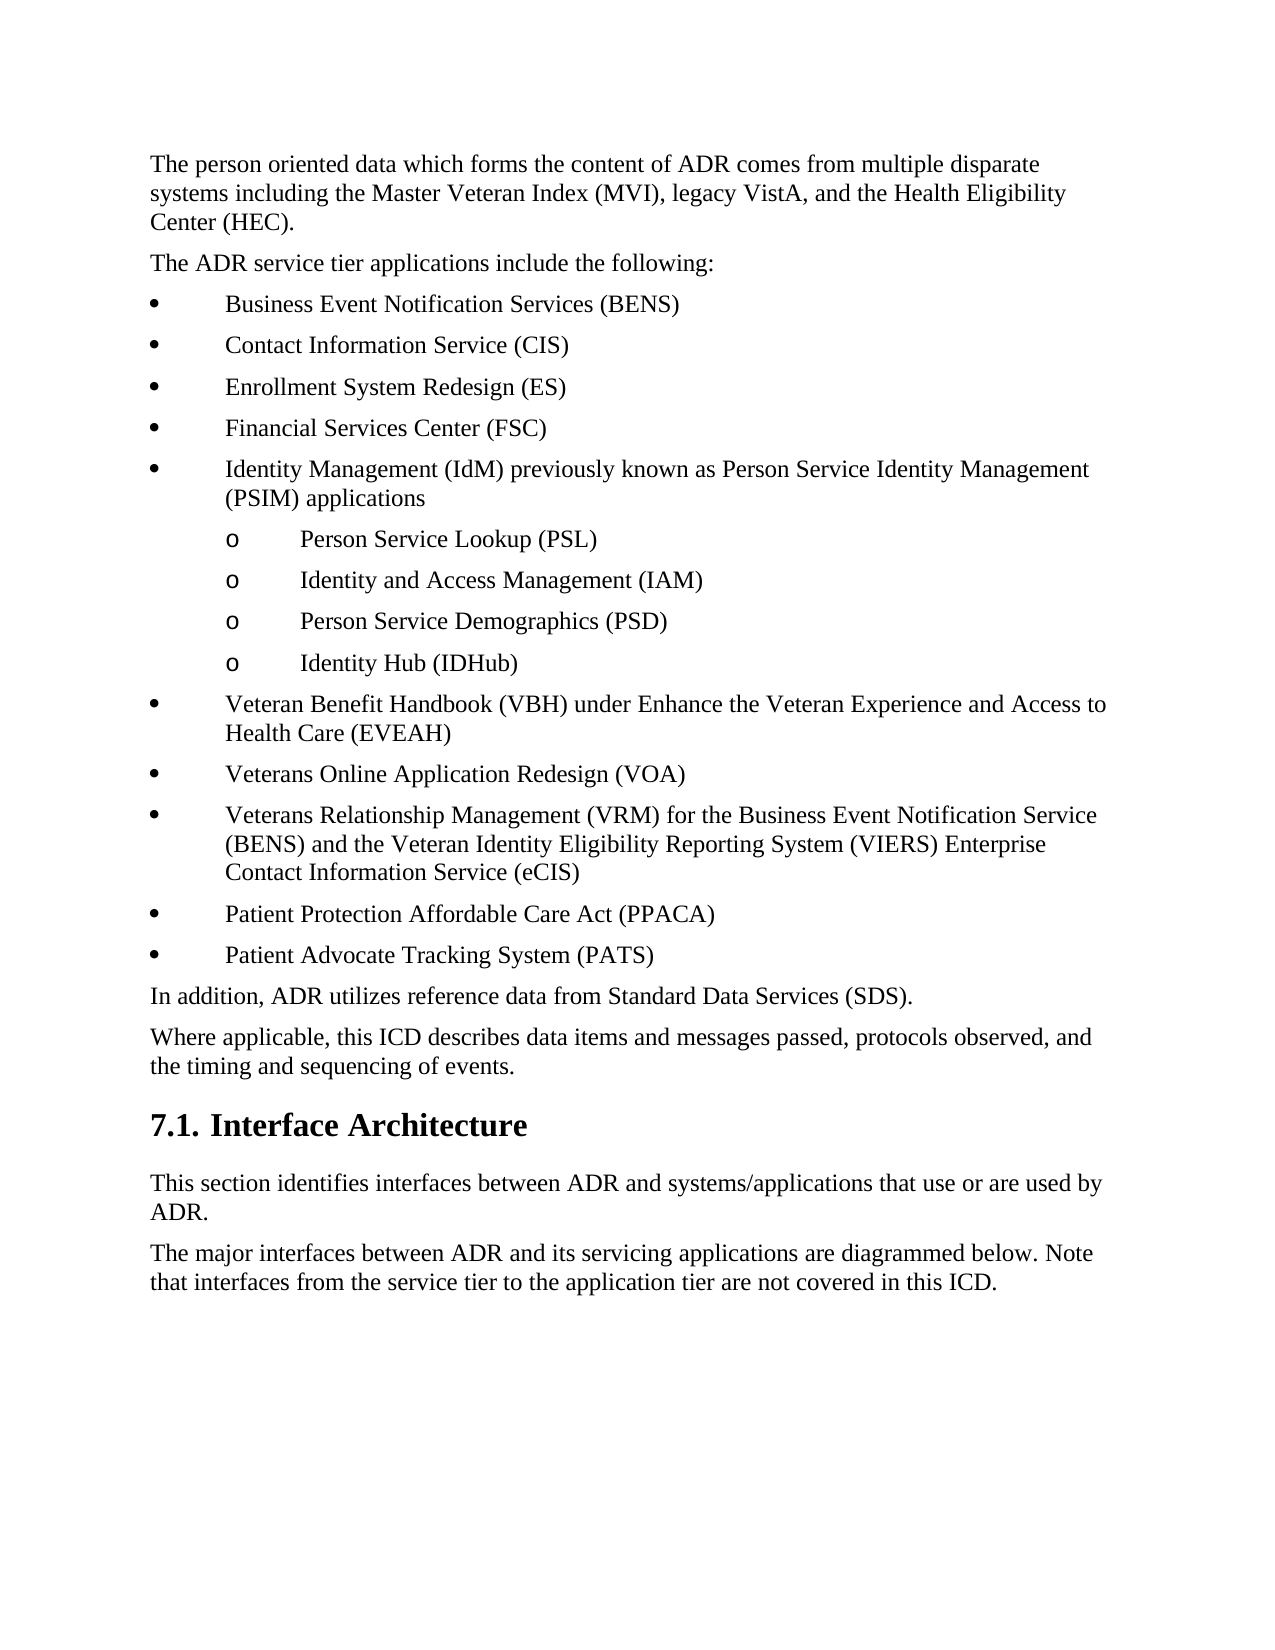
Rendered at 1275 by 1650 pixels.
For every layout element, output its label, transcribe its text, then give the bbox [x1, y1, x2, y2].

list Person Service Demographics (PSD) [225, 606, 1137, 637]
list Veterans Online Application Redesign (VOA) [150, 759, 1137, 788]
list Identity Hub (IDHub) [225, 648, 1137, 678]
text The ADR service tier applications include the following: [150, 248, 1087, 277]
list Business Event Notification Services (BENS) [150, 289, 1137, 318]
text The person oriented data which forms the content of ADR comes from multiple disparate systems including the Master Veteran Index (MVI), legacy VistA, and the Health Eligibility Center (HEC). [150, 149, 1112, 236]
list Veteran Benefit Handbook (VBH) under Enhance the Veteran Experience and Access to Health Care (EVEAH) [150, 689, 1111, 746]
list Identity Management (IdM) previously known as Person Service Identity Management (PSIM) applications [150, 454, 1094, 511]
text Where applicable, this ICD describes data items and messages passed, protocols observed, and the timing and sequencing of events. [150, 1022, 1109, 1080]
subtitle Interface Architecture [150, 1105, 1137, 1143]
text The major interfaces between ADR and its servicing applications are diagrammed below. Note that interfaces from the service tier to the application tier are not covered in this ICD. [150, 1238, 1124, 1296]
list Patient Advocate Tracking System (PATS) [150, 940, 1137, 969]
list Contact Information Service (CIS) [150, 331, 1137, 359]
text This section identifies interfaces between ADR and systems/applications that use or are used by ADR. [150, 1168, 1112, 1226]
list Person Service Lookup (PSL) [225, 524, 1137, 555]
list Veterans Relationship Management (VRM) for the Business Event Notification Service (BENS) and the Veteran Identity Eligibility Reporting System (VIERS) Enterprise Contact Information Service (eCIS) [150, 800, 1100, 886]
text In addition, ADR utilizes reference data from Standard Data Services (SDS). [150, 981, 1087, 1010]
list Patient Protection Affordable Care Act (PPACA) [150, 899, 1137, 927]
list Identity and Access Management (IAM) [225, 565, 1137, 596]
list Financial Services Center (FSC) [150, 413, 1137, 442]
list Enrollment System Redesign (ES) [150, 372, 1137, 401]
